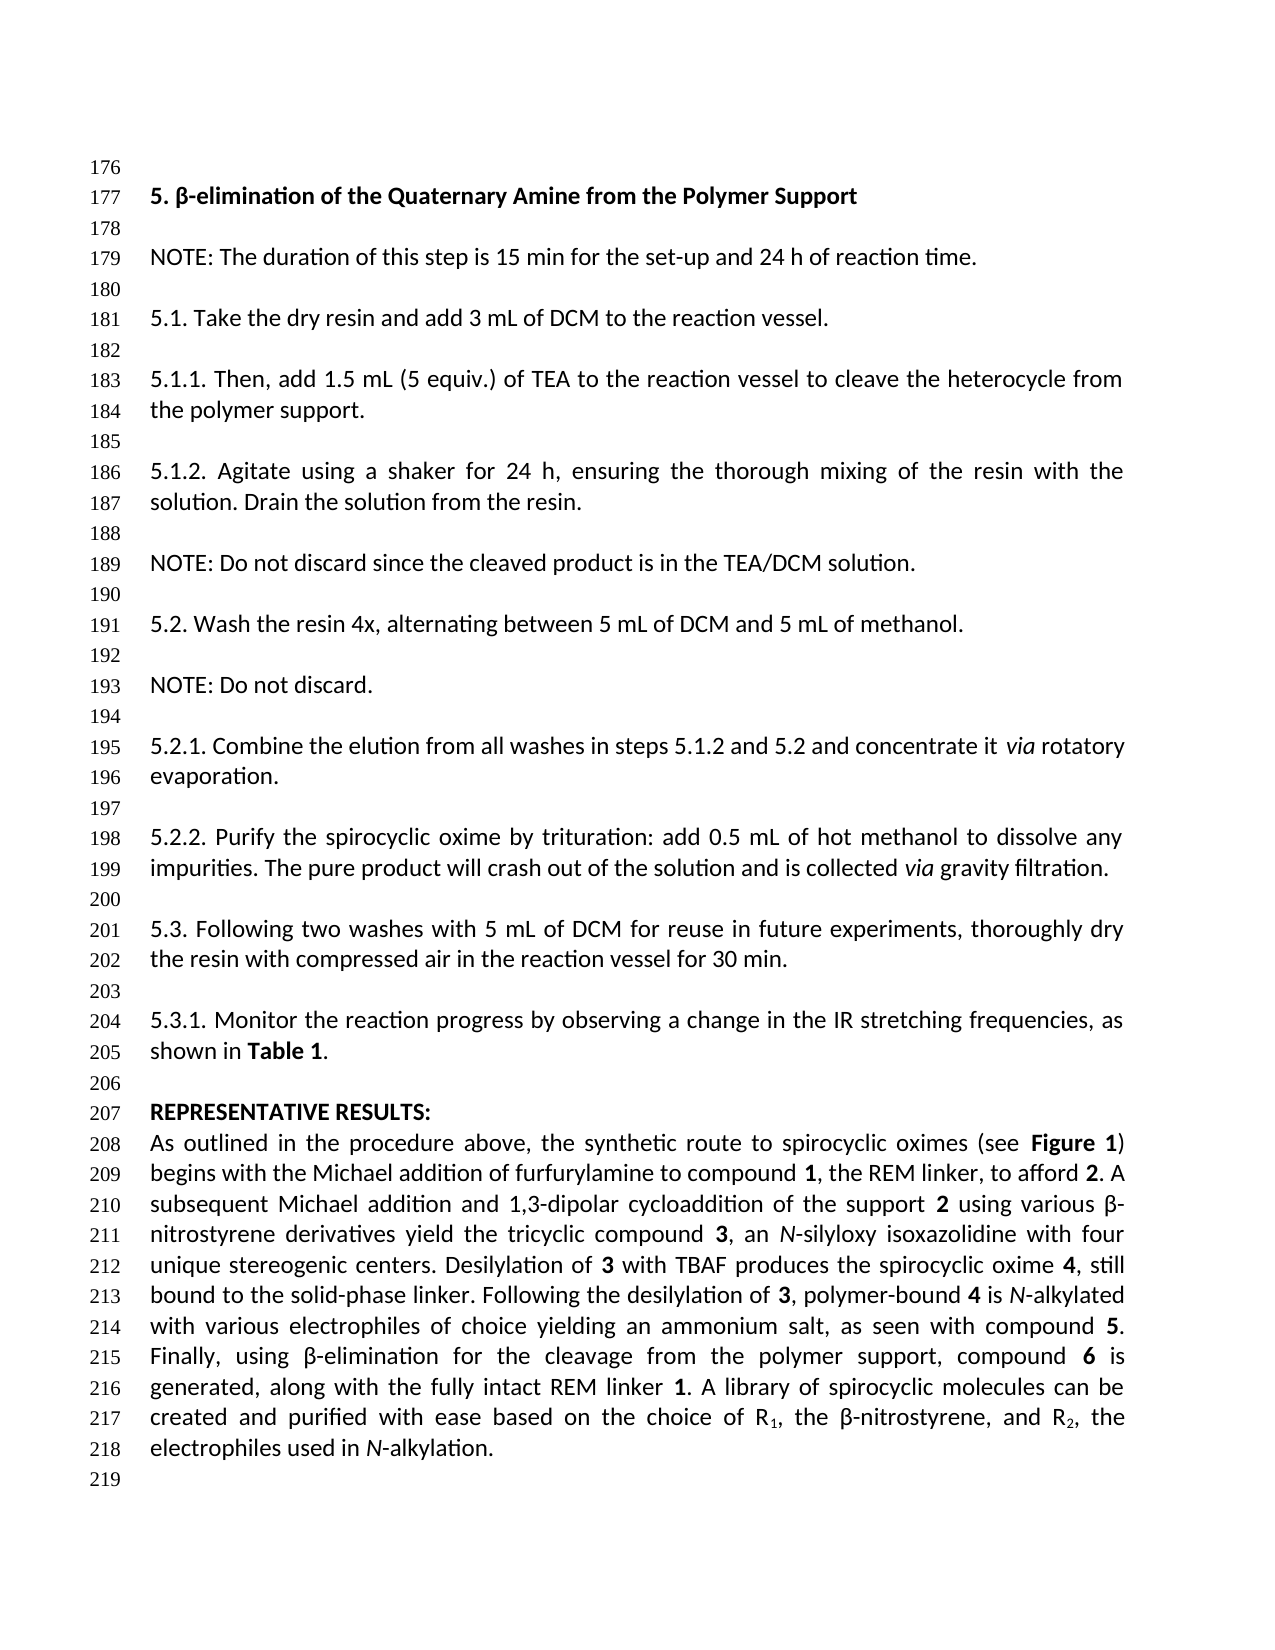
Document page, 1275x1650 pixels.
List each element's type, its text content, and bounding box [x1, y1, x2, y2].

text 5.1.2. Agitate using a shaker for 24 h, ensuring the thorough mixing of the resin with the solution. Drain the solution from the resin. [150, 455, 1125, 516]
text 5.2. Wash the resin 4x, alternating between 5 mL of DCM and 5 mL of methanol. [150, 608, 1125, 638]
text NOTE: Do not discard since the cleaved product is in the TEA/DCM solution. [150, 547, 1125, 577]
text REPRESENTATIVE RESULTS: [150, 1096, 1125, 1127]
text 5.1.1. Then, add 1.5 mL (5 equiv.) of TEA to the reaction vessel to cleave the heterocycle from the polymer support. [150, 364, 1125, 425]
text 5.1. Take the dry resin and add 3 mL of DCM to the reaction vessel. [150, 303, 1125, 333]
text NOTE: Do not discard. [150, 669, 1125, 699]
text 5.3.1. Monitor the reaction progress by observing a change in the IR stretching frequencies, as shown in Table 1. [150, 1004, 1125, 1066]
text 5.3. Following two washes with 5 mL of DCM for reuse in future experiments, thoroughly dry the resin with compressed air in the reaction vessel for 30 min. [150, 913, 1125, 974]
text 5.2.2. Purify the spirocyclic oxime by trituration: add 0.5 mL of hot methanol to dissolve any impurities. The pure product will crash out of the solution and is collected via gravity filtration. [150, 821, 1125, 882]
text As outlined in the procedure above, the synthetic route to spirocyclic oximes (see Figure 1) begins with the Michael addition of furfurylamine to compound 1, the REM linker, to afford 2. A subsequent Michael addition and 1,3-dipolar cycloaddition of the support 2 using various β-nitrostyrene derivatives yield the tricyclic compound 3, an N-silyloxy isoxazolidine with four unique stereogenic centers. Desilylation of 3 with TBAF produces the spirocyclic oxime 4, still bound to the solid-phase linker. Following the desilylation of 3, polymer-bound 4 is N-alkylated with various electrophiles of choice yielding an ammonium salt, as seen with compound 5. Finally, using β-elimination for the cleavage from the polymer support, compound 6 is generated, along with the fully intact REM linker 1. A library of spirocyclic molecules can be created and purified with ease based on the choice of R1, the β-nitrostyrene, and R2, the electrophiles used in N-alkylation. [150, 1127, 1125, 1462]
text 5.2.1. Combine the elution from all washes in steps 5.1.2 and 5.2 and concentrate it via rotatory evaporation. [150, 730, 1125, 791]
text NOTE: The duration of this step is 15 min for the set-up and 24 h of reaction time. [150, 242, 1125, 272]
text 5. β-elimination of the Quaternary Amine from the Polymer Support [150, 181, 1125, 211]
